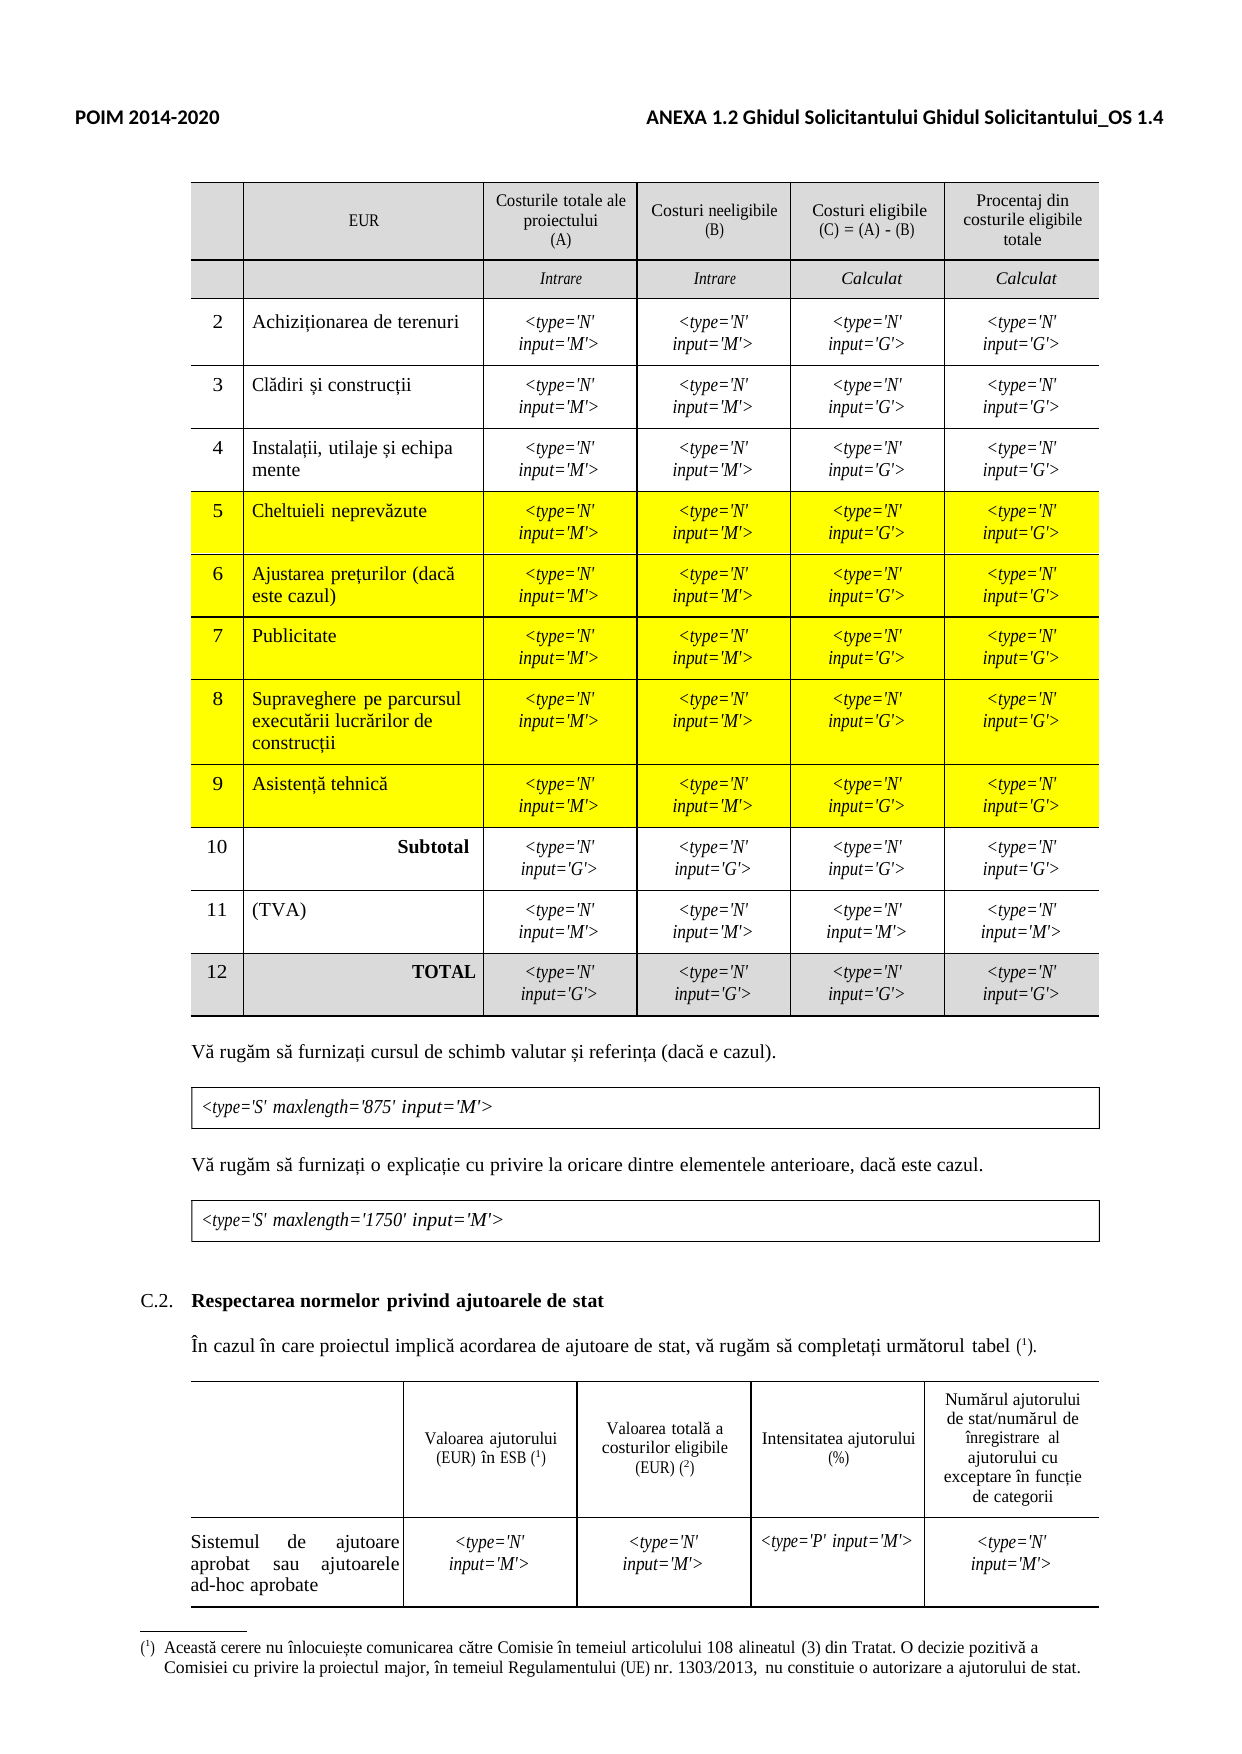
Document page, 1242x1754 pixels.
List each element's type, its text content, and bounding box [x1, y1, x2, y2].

table_cell 8 [191, 680, 243, 764]
table_cell Calculat [945, 261, 1099, 298]
table_cell <type='N' input='G'> [791, 765, 944, 827]
table_cell Clădiri și construcții [244, 366, 483, 428]
table_cell <type='N' input='M'> [484, 618, 636, 679]
table_cell <type='N' input='G'> [791, 680, 944, 764]
table_cell Calculat [791, 261, 944, 298]
table_cell <type='N' input='M'> [578, 1518, 750, 1606]
table_cell <type='N' input='M'> [484, 891, 636, 952]
table_cell <type='N' input='G'> [945, 492, 1099, 553]
table_cell <type='N' input='M'> [484, 492, 636, 553]
table_cell [191, 261, 243, 298]
table_header [191, 1382, 403, 1517]
table_cell [244, 261, 483, 298]
table_cell <type='N' input='G'> [791, 618, 944, 679]
table_cell <type='N' input='M'> [484, 555, 636, 616]
table_cell <type='N' input='G'> [638, 828, 790, 890]
table_header Procentaj din costurile eligibile totale [945, 183, 1099, 259]
table_cell <type='N' input='M'> [638, 765, 790, 827]
table_cell <type='N' input='G'> [945, 555, 1099, 616]
table_cell <type='N' input='M'> [638, 492, 790, 553]
table_cell Supraveghere pe parcursul executării lucrărilor de construcții [244, 680, 483, 764]
table_cell <type='N' input='G'> [638, 954, 790, 1015]
table_cell <type='N' input='G'> [791, 555, 944, 616]
table_cell TOTAL [244, 954, 483, 1015]
table_header Valoarea ajutorului (EUR) în ESB (1) [404, 1382, 576, 1517]
table_cell <type='N' input='M'> [945, 891, 1099, 952]
table_cell Subtotal [244, 828, 483, 890]
table_cell <type='N' input='M'> [638, 429, 790, 491]
table_cell <type='N' input='G'> [791, 299, 944, 365]
table_header EUR [244, 183, 483, 259]
table_cell 4 [191, 429, 243, 491]
table_cell 5 [191, 492, 243, 553]
table_cell Intrare [638, 261, 790, 298]
table_cell <type='N' input='G'> [945, 954, 1099, 1015]
table_header [191, 183, 243, 259]
table_cell <type='P' input='M'> [752, 1518, 924, 1606]
table_cell <type='N' input='G'> [945, 299, 1099, 365]
table_header Costuri eligibile (C) = (A) - (B) [791, 183, 944, 259]
table_cell <type='N' input='G'> [945, 680, 1099, 764]
table_cell Cheltuieli neprevăzute [244, 492, 483, 553]
table_cell 11 [191, 891, 243, 952]
table_cell <type='N' input='G'> [945, 828, 1099, 890]
table_header Costuri neeligibile (B) [638, 183, 790, 259]
text În cazul în care proiectul implică acordarea de ajutoare de stat, vă rugăm să completați următorul tabel (1). [191, 1334, 1169, 1357]
table_cell <type='N' input='G'> [484, 954, 636, 1015]
table_cell <type='N' input='G'> [945, 429, 1099, 491]
table_cell <type='N' input='G'> [791, 366, 944, 428]
table_cell <type='N' input='G'> [791, 954, 944, 1015]
text <type='S' maxlength='1750' input='M'> [201, 1208, 1169, 1231]
table_cell <type='N' input='M'> [484, 366, 636, 428]
table_cell <type='N' input='M'> [404, 1518, 576, 1606]
table_cell <type='N' input='M'> [791, 891, 944, 952]
table_cell 10 [191, 828, 243, 890]
table_cell Asistență tehnică [244, 765, 483, 827]
text Vă rugăm să furnizați o explicație cu privire la oricare dintre elementele anterioare, dacă este cazul. [191, 1153, 1169, 1176]
table_cell <type='N' input='M'> [638, 891, 790, 952]
table_cell <type='N' input='G'> [484, 828, 636, 890]
table_cell <type='N' input='M'> [925, 1518, 1099, 1606]
table_cell <type='N' input='G'> [791, 492, 944, 553]
table_cell <type='N' input='G'> [945, 765, 1099, 827]
table_cell Achiziționarea de terenuri [244, 299, 483, 365]
table_cell Sistemul de ajutoare aprobat sau ajutoarele ad-hoc aprobate [191, 1518, 403, 1606]
table_cell <type='N' input='G'> [945, 618, 1099, 679]
table_header Intensitatea ajutorului (%) [752, 1382, 924, 1517]
table_cell (TVA) [244, 891, 483, 952]
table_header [578, 1382, 750, 1517]
table_cell 3 [191, 366, 243, 428]
table_cell <type='N' input='M'> [484, 680, 636, 764]
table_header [925, 1382, 1099, 1517]
text Vă rugăm să furnizați cursul de schimb valutar și referința (dacă e cazul). [191, 1040, 1169, 1063]
table_cell Intrare [484, 261, 636, 298]
table_cell 12 [191, 954, 243, 1015]
table_cell <type='N' input='G'> [791, 828, 944, 890]
table_header Costurile totale ale proiectului (A) [484, 183, 636, 259]
table_cell <type='N' input='M'> [484, 299, 636, 365]
table_cell <type='N' input='M'> [484, 765, 636, 827]
table_cell Publicitate [244, 618, 483, 679]
table_cell <type='N' input='G'> [791, 429, 944, 491]
table_cell <type='N' input='M'> [638, 366, 790, 428]
table_cell <type='N' input='M'> [638, 555, 790, 616]
table_cell <type='N' input='M'> [638, 618, 790, 679]
text <type='S' maxlength='875' input='M'> [201, 1095, 1169, 1118]
table_cell 6 [191, 555, 243, 616]
table_cell Ajustarea prețurilor (dacă este cazul) [244, 555, 483, 616]
table_cell 9 [191, 765, 243, 827]
table_cell <type='N' input='M'> [484, 429, 636, 491]
text C.2. Respectarea normelor privind ajutoarele de stat [140, 1289, 1169, 1312]
table_cell 2 [191, 299, 243, 365]
table_cell <type='N' input='M'> [638, 680, 790, 764]
table_cell 7 [191, 618, 243, 679]
table_cell Instalații, utilaje și echipa­ mente [244, 429, 483, 491]
table_cell <type='N' input='M'> [638, 299, 790, 365]
table_cell <type='N' input='G'> [945, 366, 1099, 428]
text (1) Această cerere nu înlocuiește comunicarea către Comisie în temeiul articolului 108 alineatul (3) din Tratat. O decizie pozitivă a Comisiei cu privire la proiectul major, în temeiul Regulamentului (UE) nr. 1303/2013, nu constituie o autorizare a ajutorului de stat. [140, 1638, 1106, 1677]
